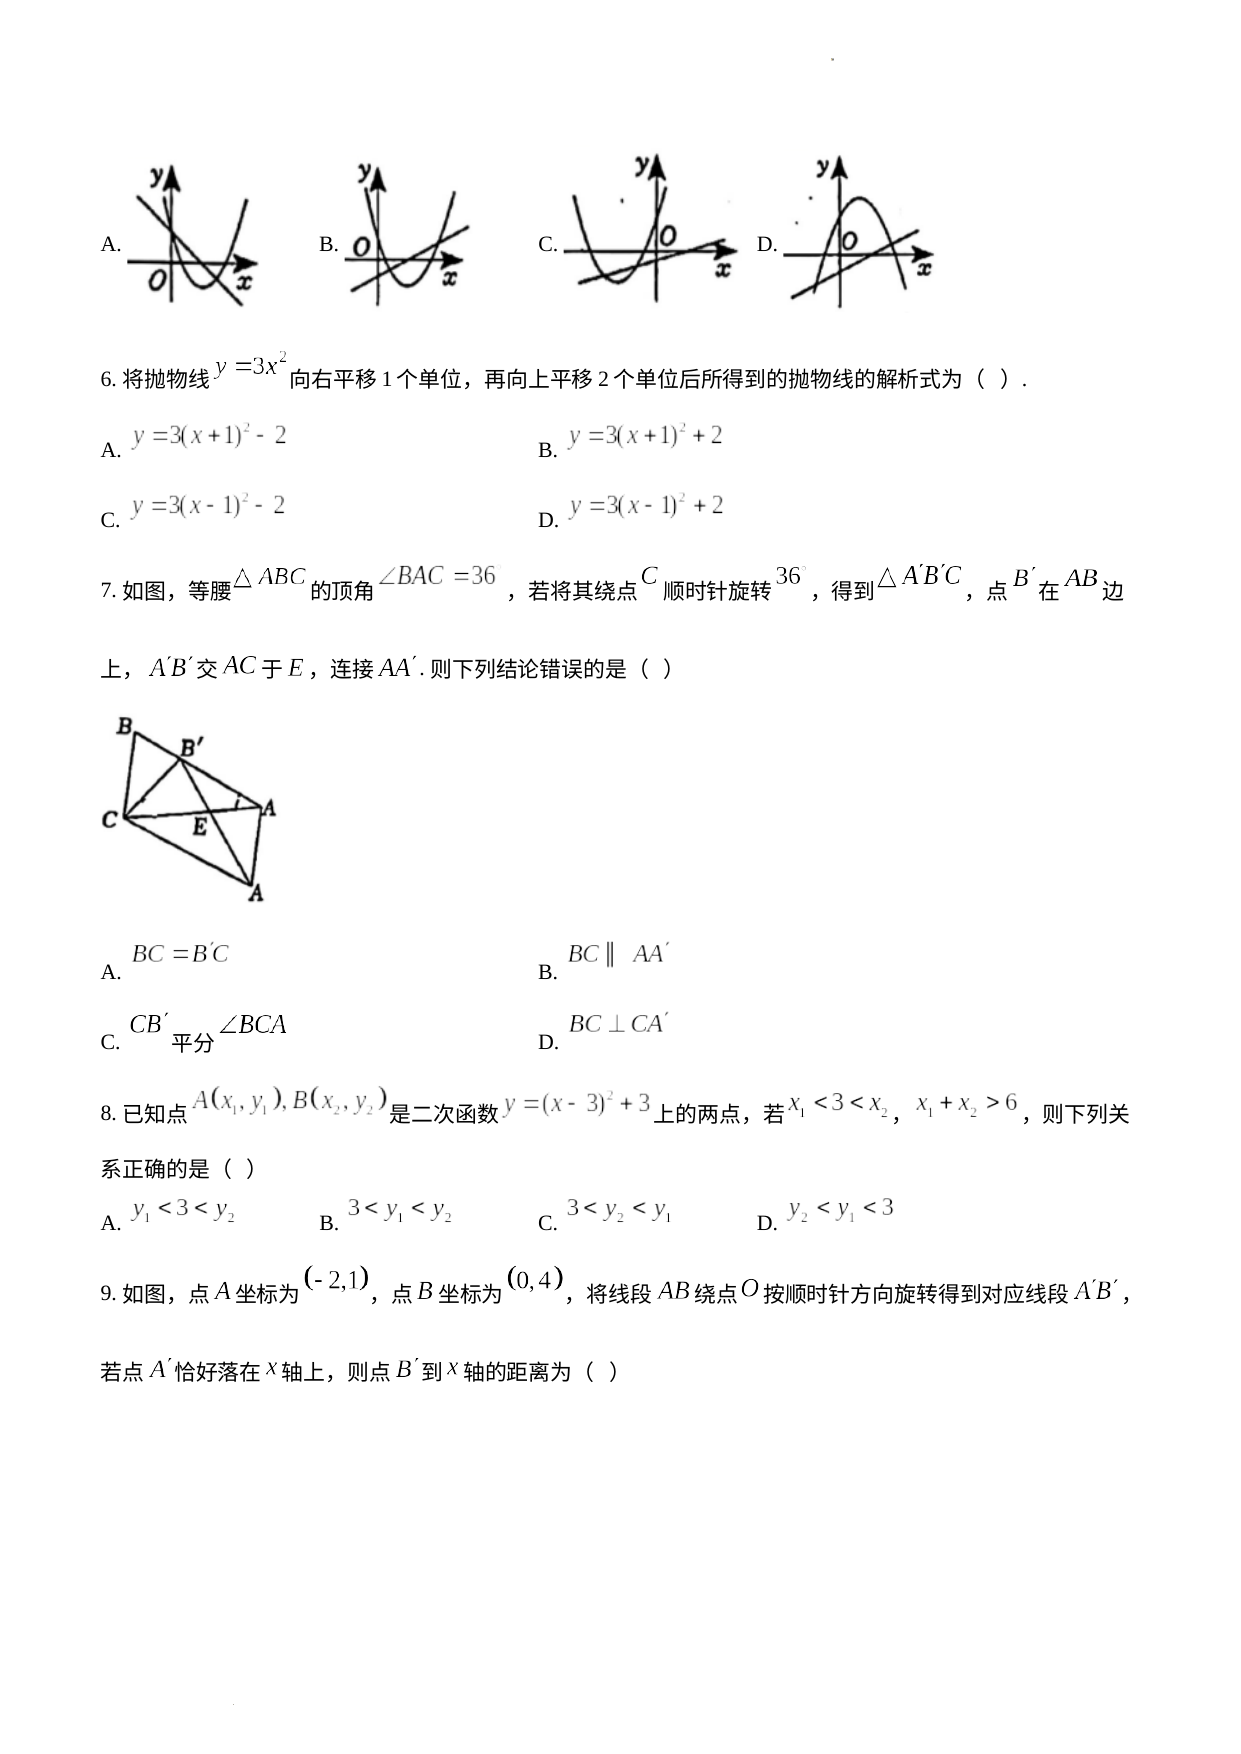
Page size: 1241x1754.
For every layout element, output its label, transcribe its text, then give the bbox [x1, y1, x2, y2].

text C. 平分 D. [100, 1009, 1140, 1074]
text C. D. [100, 487, 1140, 552]
picture [563, 145, 744, 313]
text 8. 已知点是二次函数上的两点，若，，则下列关系正确的是（ ） [100, 1080, 1140, 1184]
text 7. 如图，等腰的顶角，若将其绕点顺时针旋转，得到，点在边上，交于，连接. 则下列结论错误的是（ ） [100, 557, 1140, 700]
text A. B. [100, 939, 1140, 1004]
text A. B. C. D. [100, 1190, 1140, 1255]
text 6. 将抛物线向右平移1个单位，再向上平移2个单位后所得到的抛物线的解析式为（ ）. [100, 346, 1140, 411]
picture [127, 157, 259, 313]
picture [783, 149, 938, 313]
text A. B. [100, 417, 1140, 482]
text 9. 如图，点坐标为，点坐标为，将线段绕点按顺时针方向旋转得到对应线段，若点恰好落在轴上，则点到轴的距离为（ ） [100, 1260, 1140, 1403]
picture [344, 155, 475, 313]
picture [100, 706, 282, 910]
